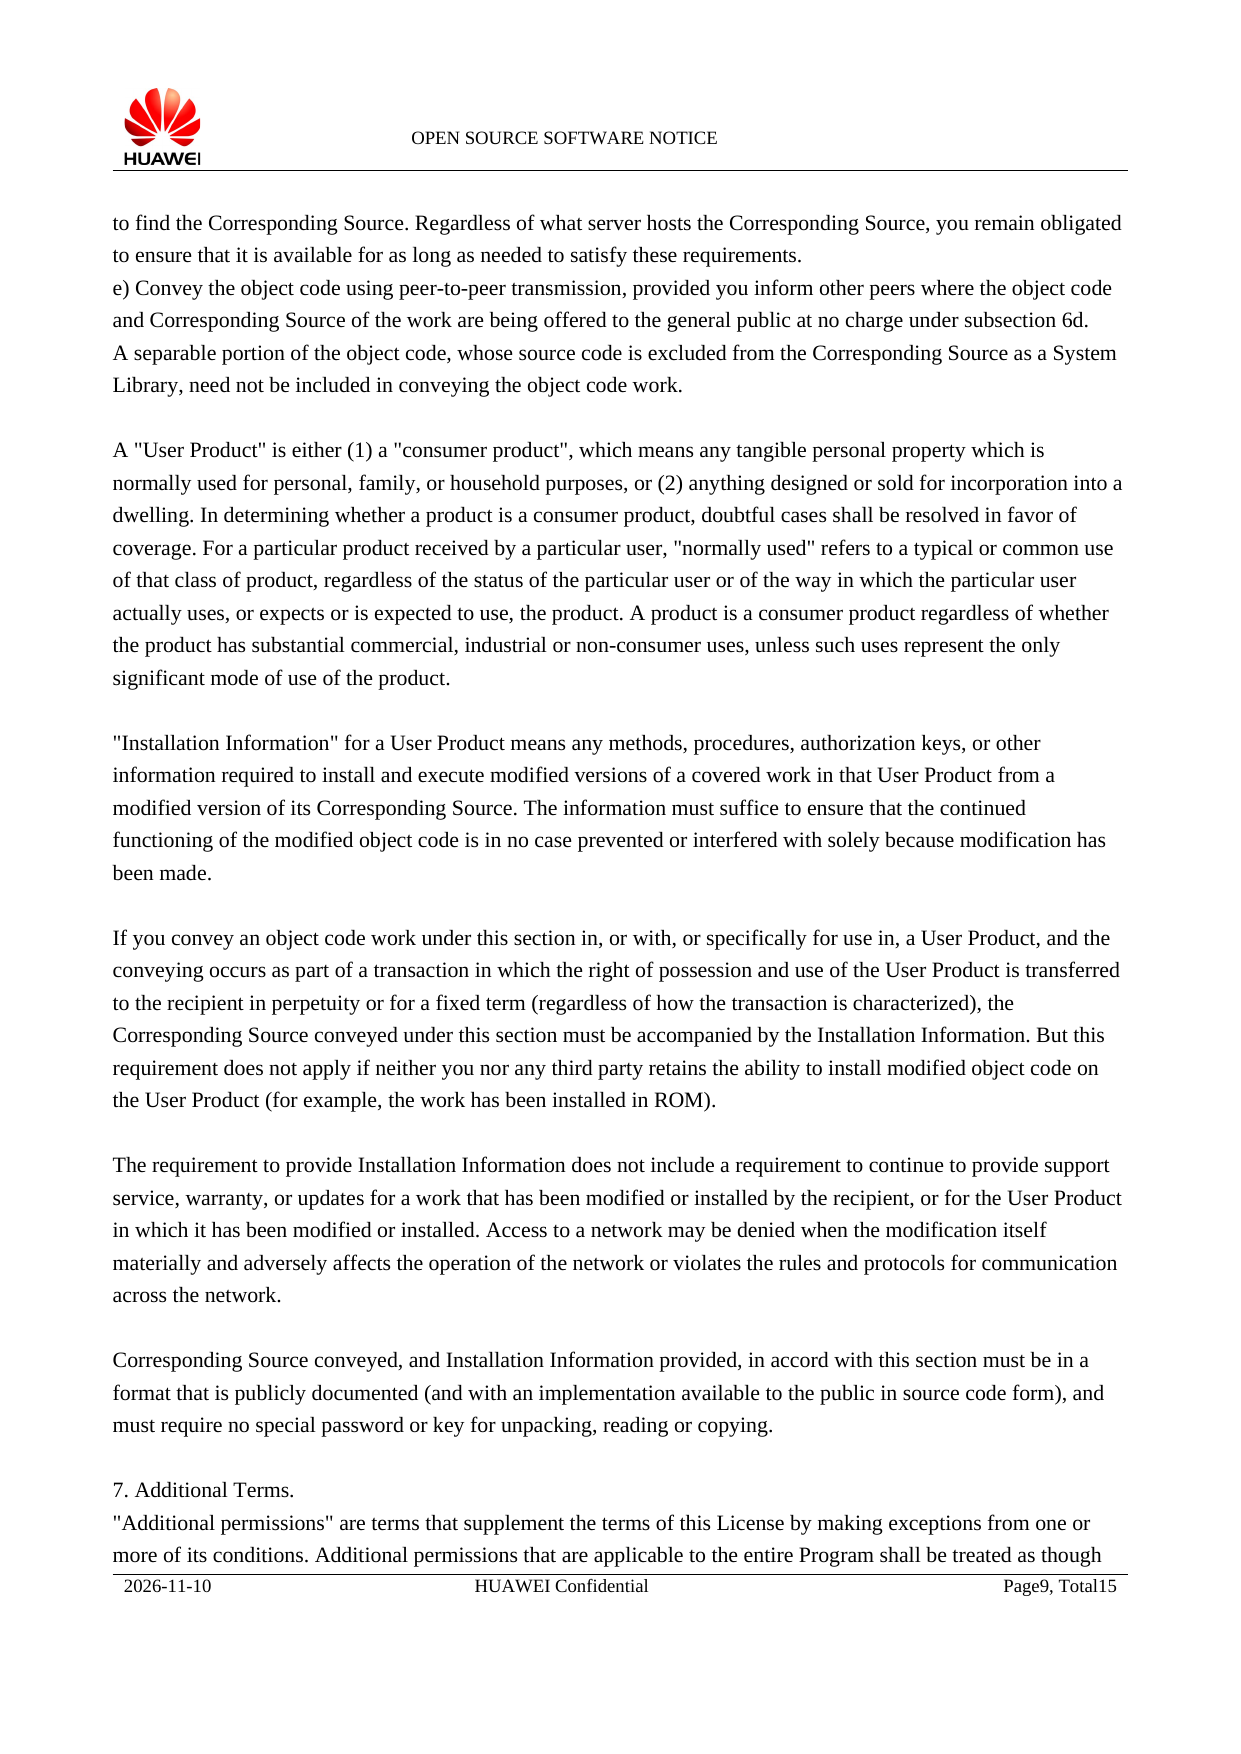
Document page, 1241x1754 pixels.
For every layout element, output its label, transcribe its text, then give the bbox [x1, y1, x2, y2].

picture [124, 88, 201, 165]
